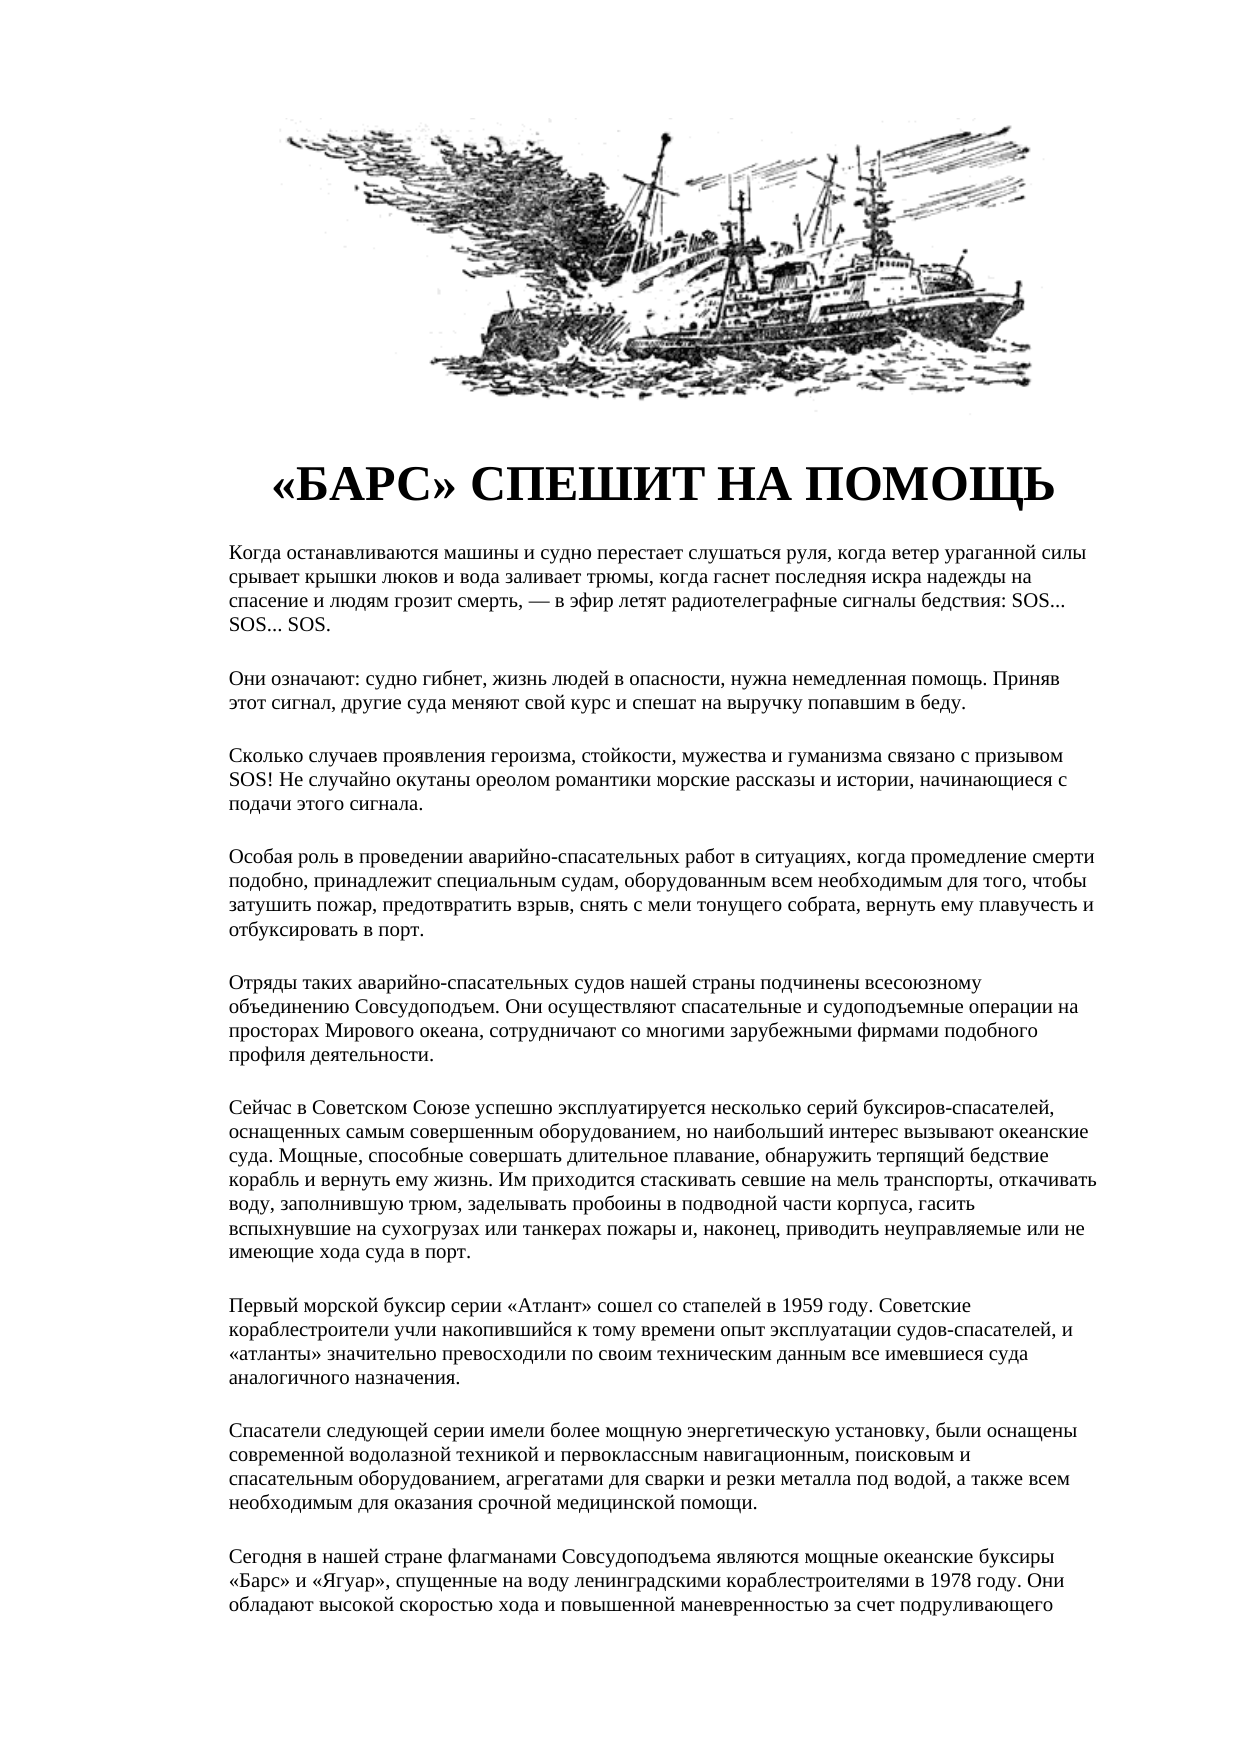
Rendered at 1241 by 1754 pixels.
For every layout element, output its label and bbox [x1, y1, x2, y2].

table_header [227, 452, 1102, 1617]
picture [275, 118, 1054, 423]
